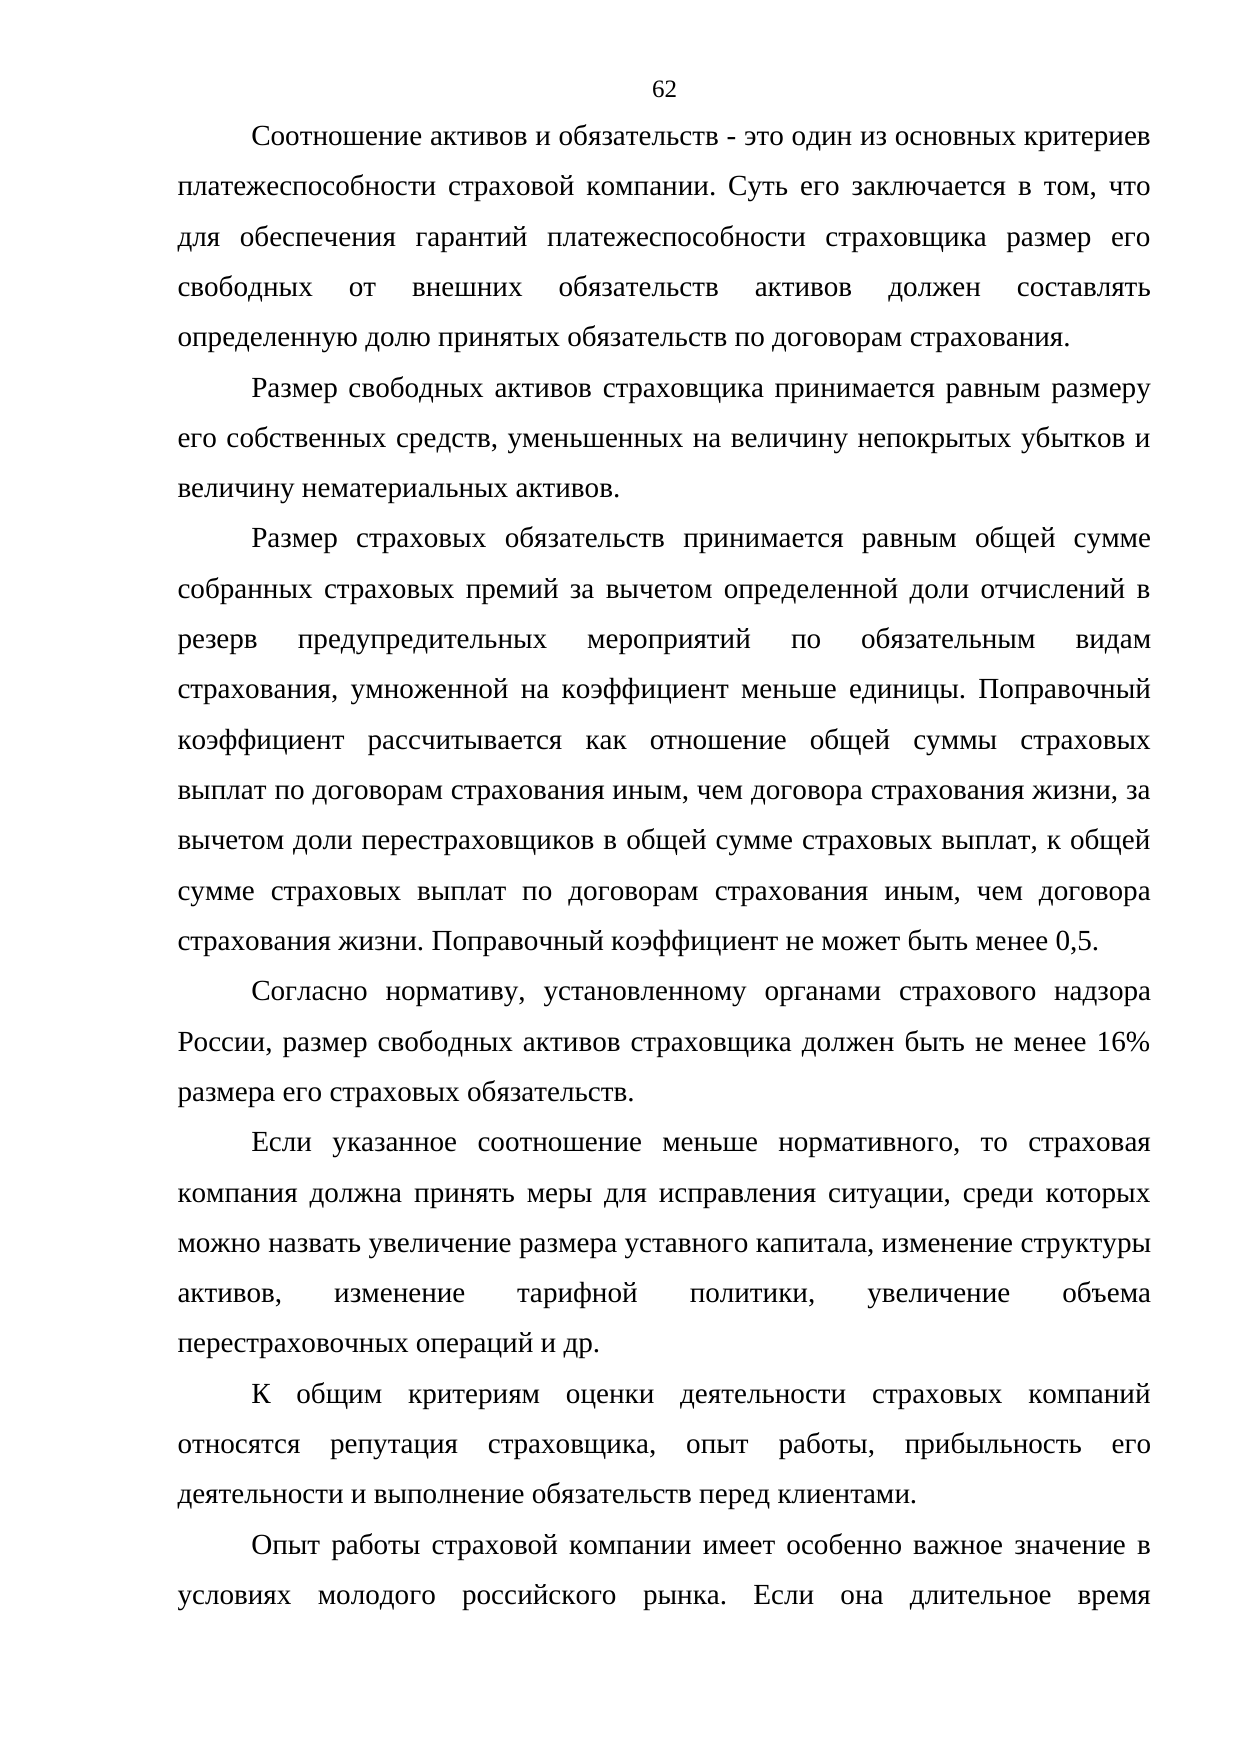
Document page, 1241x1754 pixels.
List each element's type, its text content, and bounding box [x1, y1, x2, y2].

text К общим критериям оценки деятельности страховых компаний относятся репутация страховщика, опыт работы, прибыльность его деятельности и выполнение обязательств перед клиентами. [177, 1376, 1152, 1510]
text Если указанное соотношение меньше нормативного, то страховая компания должна принять меры для исправления ситуации, среди которых можно назвать увеличение размера уставного капитала, изменение структуры активов, изменение тарифной политики, увеличение объема перестраховочных операций и др. [177, 1124, 1152, 1359]
text Размер свободных активов страховщика принимается равным размеру его собственных средств, уменьшенных на величину непокрытых убытков и величину нематериальных активов. [177, 370, 1152, 504]
text Соотношение активов и обязательств - это один из основных критериев платежеспособности страховой компании. Суть его заключается в том, что для обеспечения гарантий платежеспособности страховщика размер его свободных от внешних обязательств активов должен составлять определенную долю принятых обязательств по договорам страхования. [177, 118, 1152, 353]
text Размер страховых обязательств принимается равным общей сумме собранных страховых премий за вычетом определенной доли отчислений в резерв предупредительных мероприятий по обязательным видам страхования, умноженной на коэффициент меньше единицы. Поправочный коэффициент рассчитывается как отношение общей суммы страховых выплат по договорам страхования иным, чем договора страхования жизни, за вычетом доли перестраховщиков в общей сумме страховых выплат, к общей сумме страховых выплат по договорам страхования иным, чем договора страхования жизни. Поправочный коэффициент не может быть менее 0,5. [177, 521, 1152, 957]
text Согласно нормативу, установленному органами страхового надзора России, размер свободных активов страховщика должен быть не менее 16% размера его страховых обязательств. [177, 973, 1152, 1108]
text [177, 1527, 1152, 1611]
